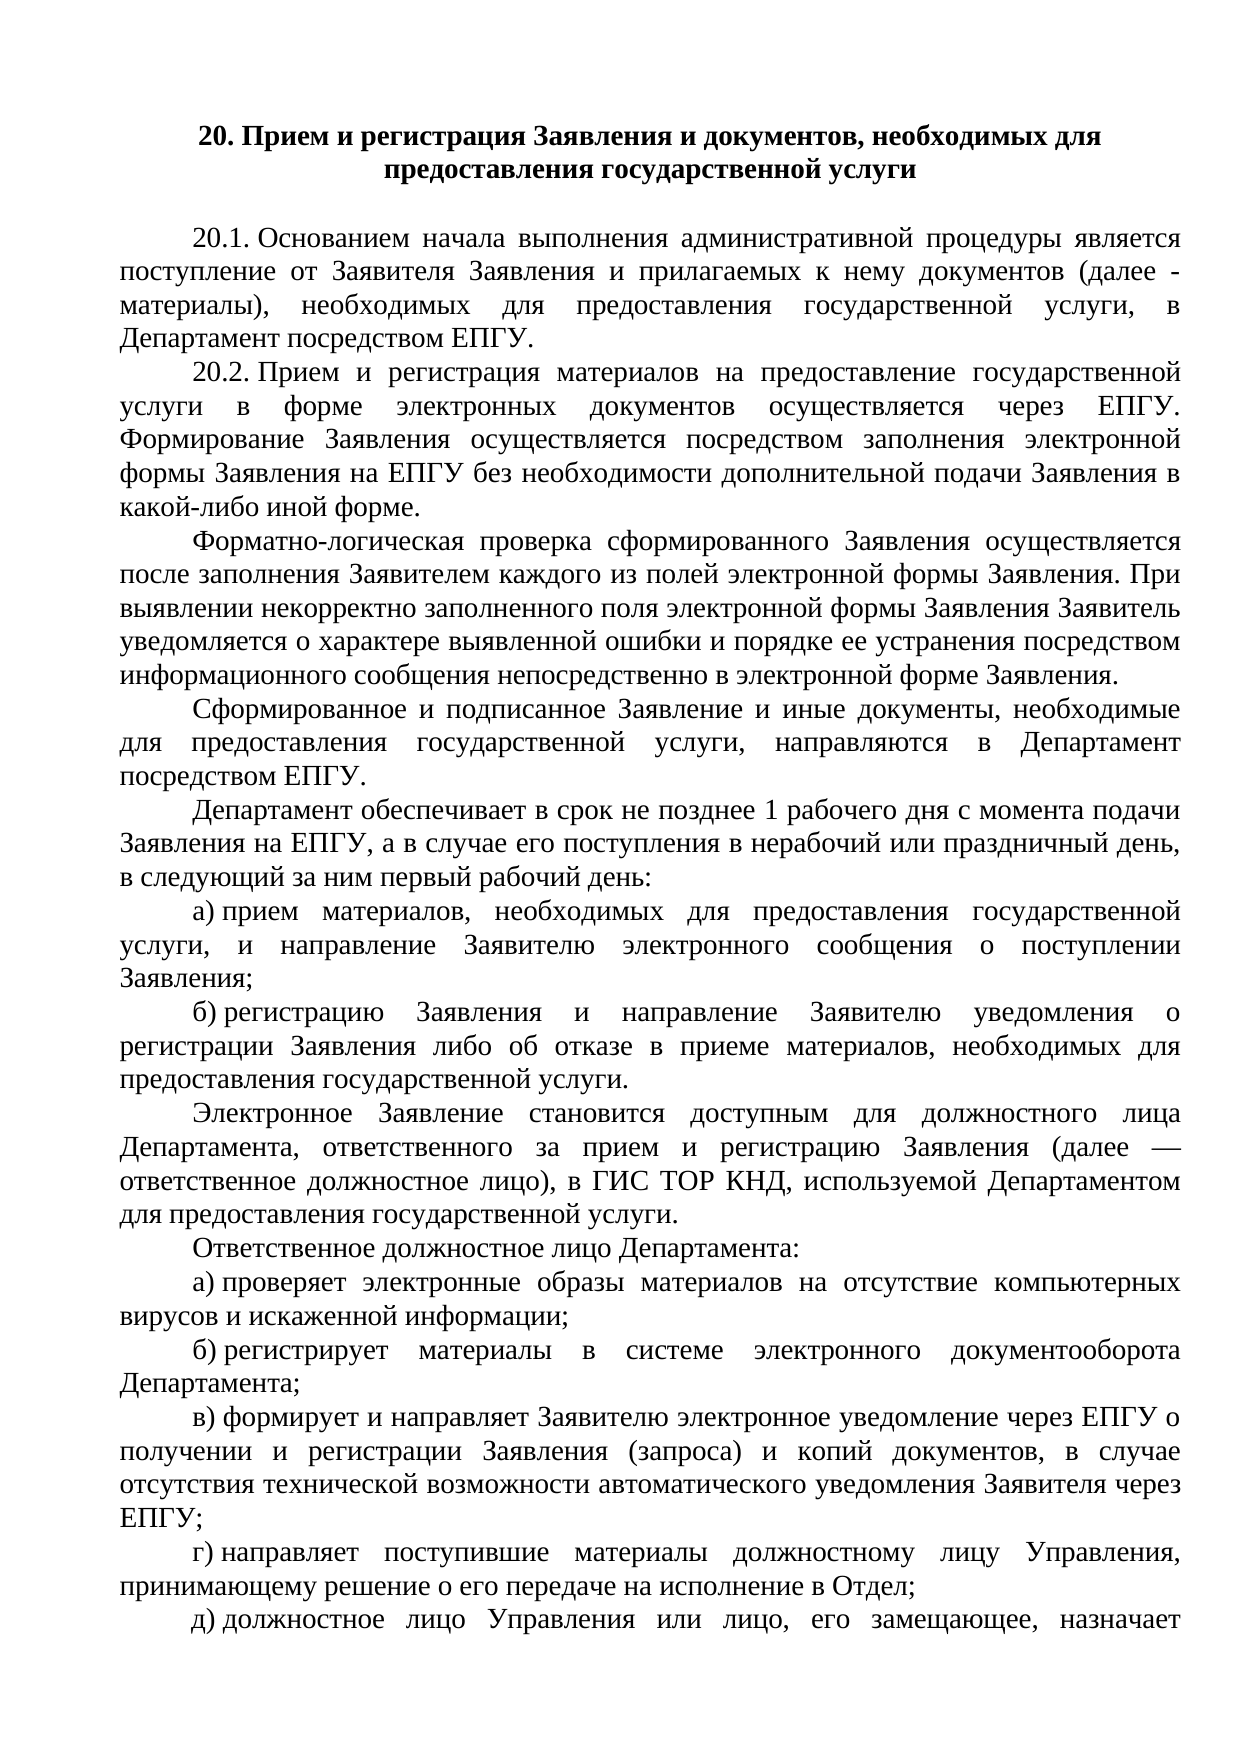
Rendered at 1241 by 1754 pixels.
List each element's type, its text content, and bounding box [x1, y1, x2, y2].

text Форматно-логическая проверка сформированного Заявления осуществляется после заполнения Заявителем каждого из полей электронной формы Заявления. При выявлении некорректно заполненного поля электронной формы Заявления Заявитель уведомляется о характере выявленной ошибки и порядке ее устранения посредством информационного сообщения непосредственно в электронной форме Заявления. [119, 523, 1181, 690]
text Департамент обеспечивает в срок не позднее 1 рабочего дня с момента подачи Заявления на ЕПГУ, а в случае его поступления в нерабочий или праздничный день, в следующий за ним первый рабочий день: [119, 792, 1181, 893]
text б) регистрацию Заявления и направление Заявителю уведомления о регистрации Заявления либо об отказе в приеме материалов, необходимых для предоставления государственной услуги. [119, 994, 1181, 1095]
text а) проверяет электронные образы материалов на отсутствие компьютерных вирусов и искаженной информации; [119, 1264, 1181, 1331]
text 20.1. Основанием начала выполнения административной процедуры является поступление от Заявителя Заявления и прилагаемых к нему документов (далее - материалы), необходимых для предоставления государственной услуги, в Департамент посредством ЕПГУ. [119, 220, 1181, 354]
text Сформированное и подписанное Заявление и иные документы, необходимые для предоставления государственной услуги, направляются в Департамент посредством ЕПГУ. [119, 691, 1181, 792]
text 20.2. Прием и регистрация материалов на предоставление государственной услуги в форме электронных документов осуществляется через ЕПГУ. Формирование Заявления осуществляется посредством заполнения электронной формы Заявления на ЕПГУ без необходимости дополнительной подачи Заявления в какой-либо иной форме. [119, 354, 1181, 522]
text б) регистрирует материалы в системе электронного документооборота Департамента; [119, 1332, 1181, 1399]
text Электронное Заявление становится доступным для должностного лица Департамента, ответственного за прием и регистрацию Заявления (далее — ответственное должностное лицо), в ГИС ТОР КНД, используемой Департаментом для предоставления государственной услуги. [119, 1096, 1181, 1230]
text Ответственное должностное лицо Департамента: [119, 1230, 1181, 1264]
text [118, 1601, 1181, 1635]
text г) направляет поступившие материалы должностному лицу Управления, принимающему решение о его передаче на исполнение в Отдел; [119, 1534, 1181, 1601]
text а) прием материалов, необходимых для предоставления государственной услуги, и направление Заявителю электронного сообщения о поступлении Заявления; [119, 893, 1181, 994]
text в) формирует и направляет Заявителю электронное уведомление через ЕПГУ о получении и регистрации Заявления (запроса) и копий документов, в случае отсутствия технической возможности автоматического уведомления Заявителя через ЕПГУ; [119, 1399, 1181, 1534]
text 20. Прием и регистрация Заявления и документов, необходимых для предоставления государственной услуги [118, 118, 1181, 185]
